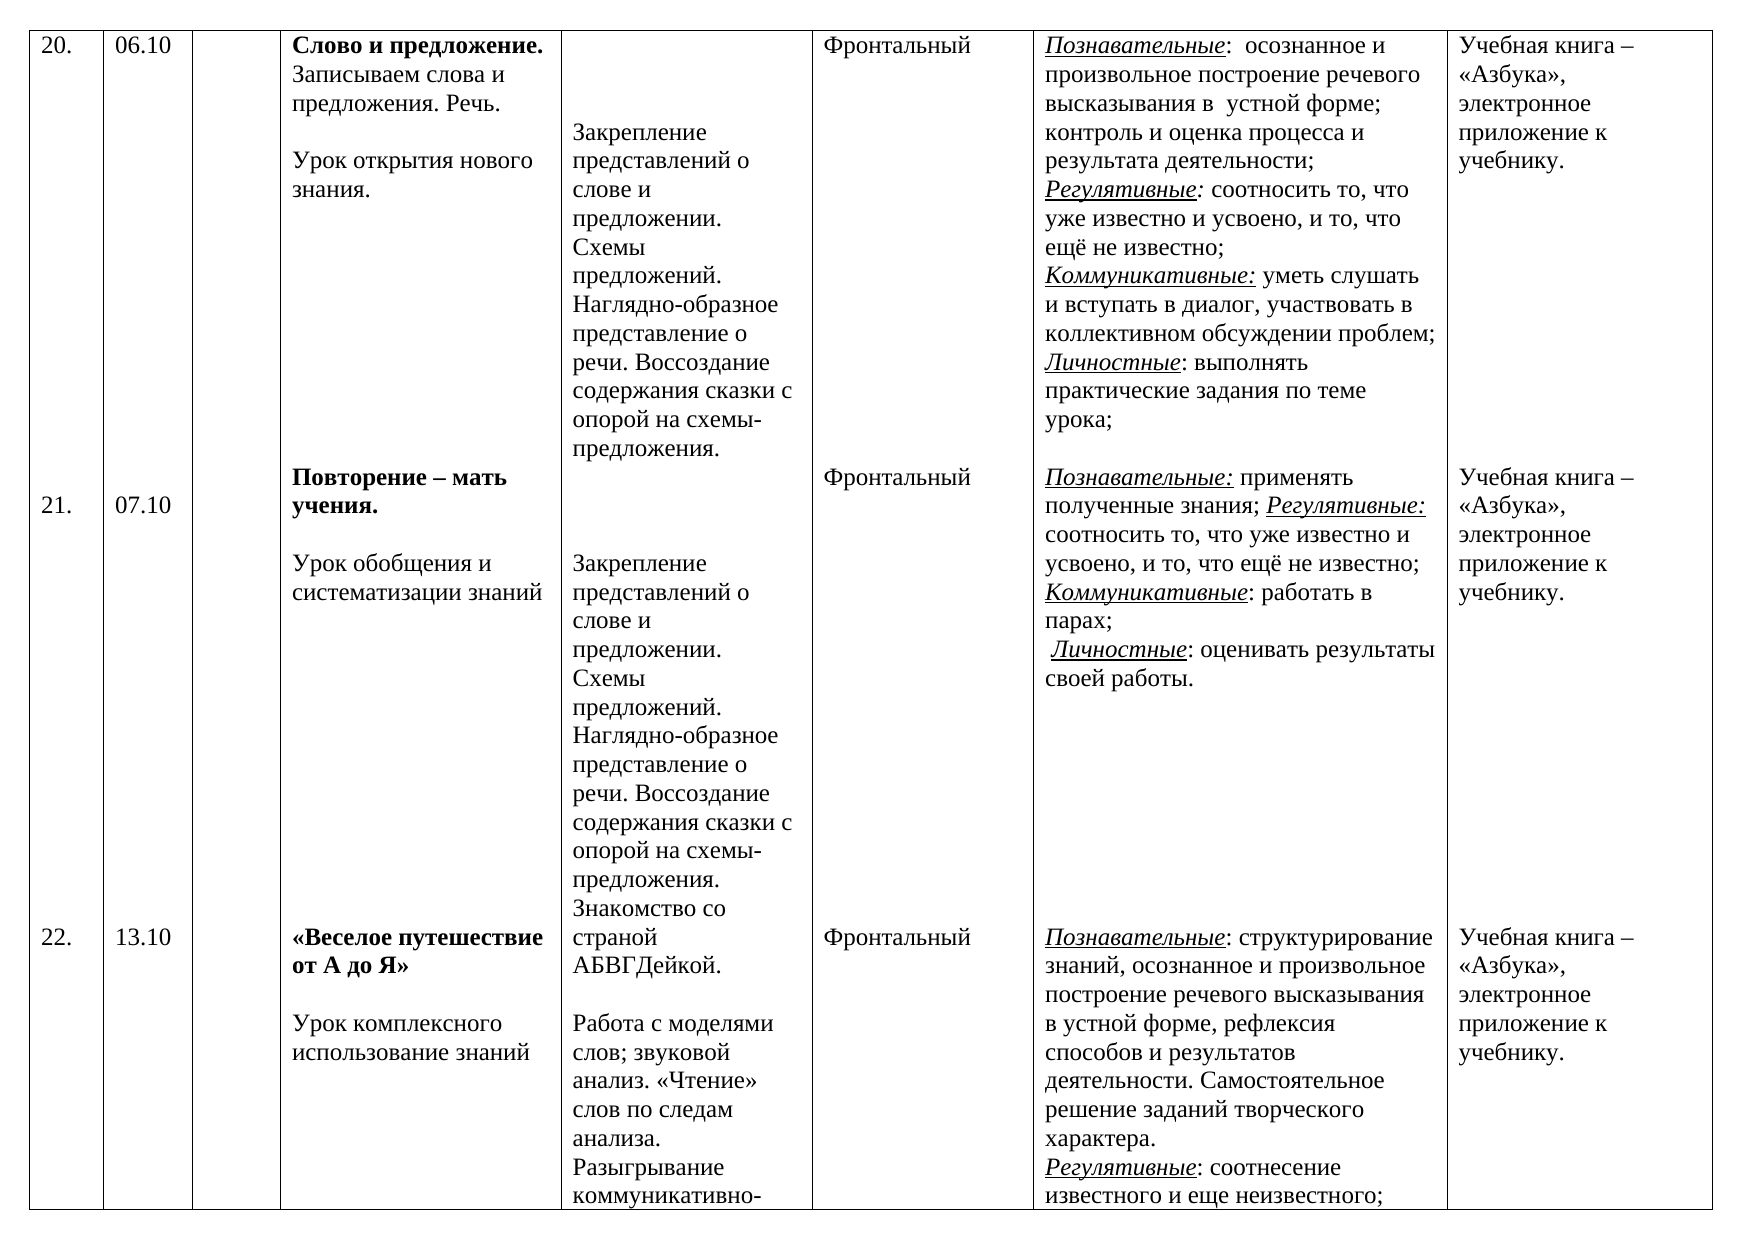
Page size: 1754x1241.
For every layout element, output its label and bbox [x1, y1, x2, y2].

table_cell [30, 31, 103, 1209]
table_cell [193, 31, 280, 1209]
table_cell [104, 31, 192, 1209]
table_cell [1448, 31, 1712, 1209]
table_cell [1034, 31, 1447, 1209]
table_cell [281, 31, 561, 1209]
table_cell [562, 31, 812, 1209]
table_cell [813, 31, 1033, 1209]
